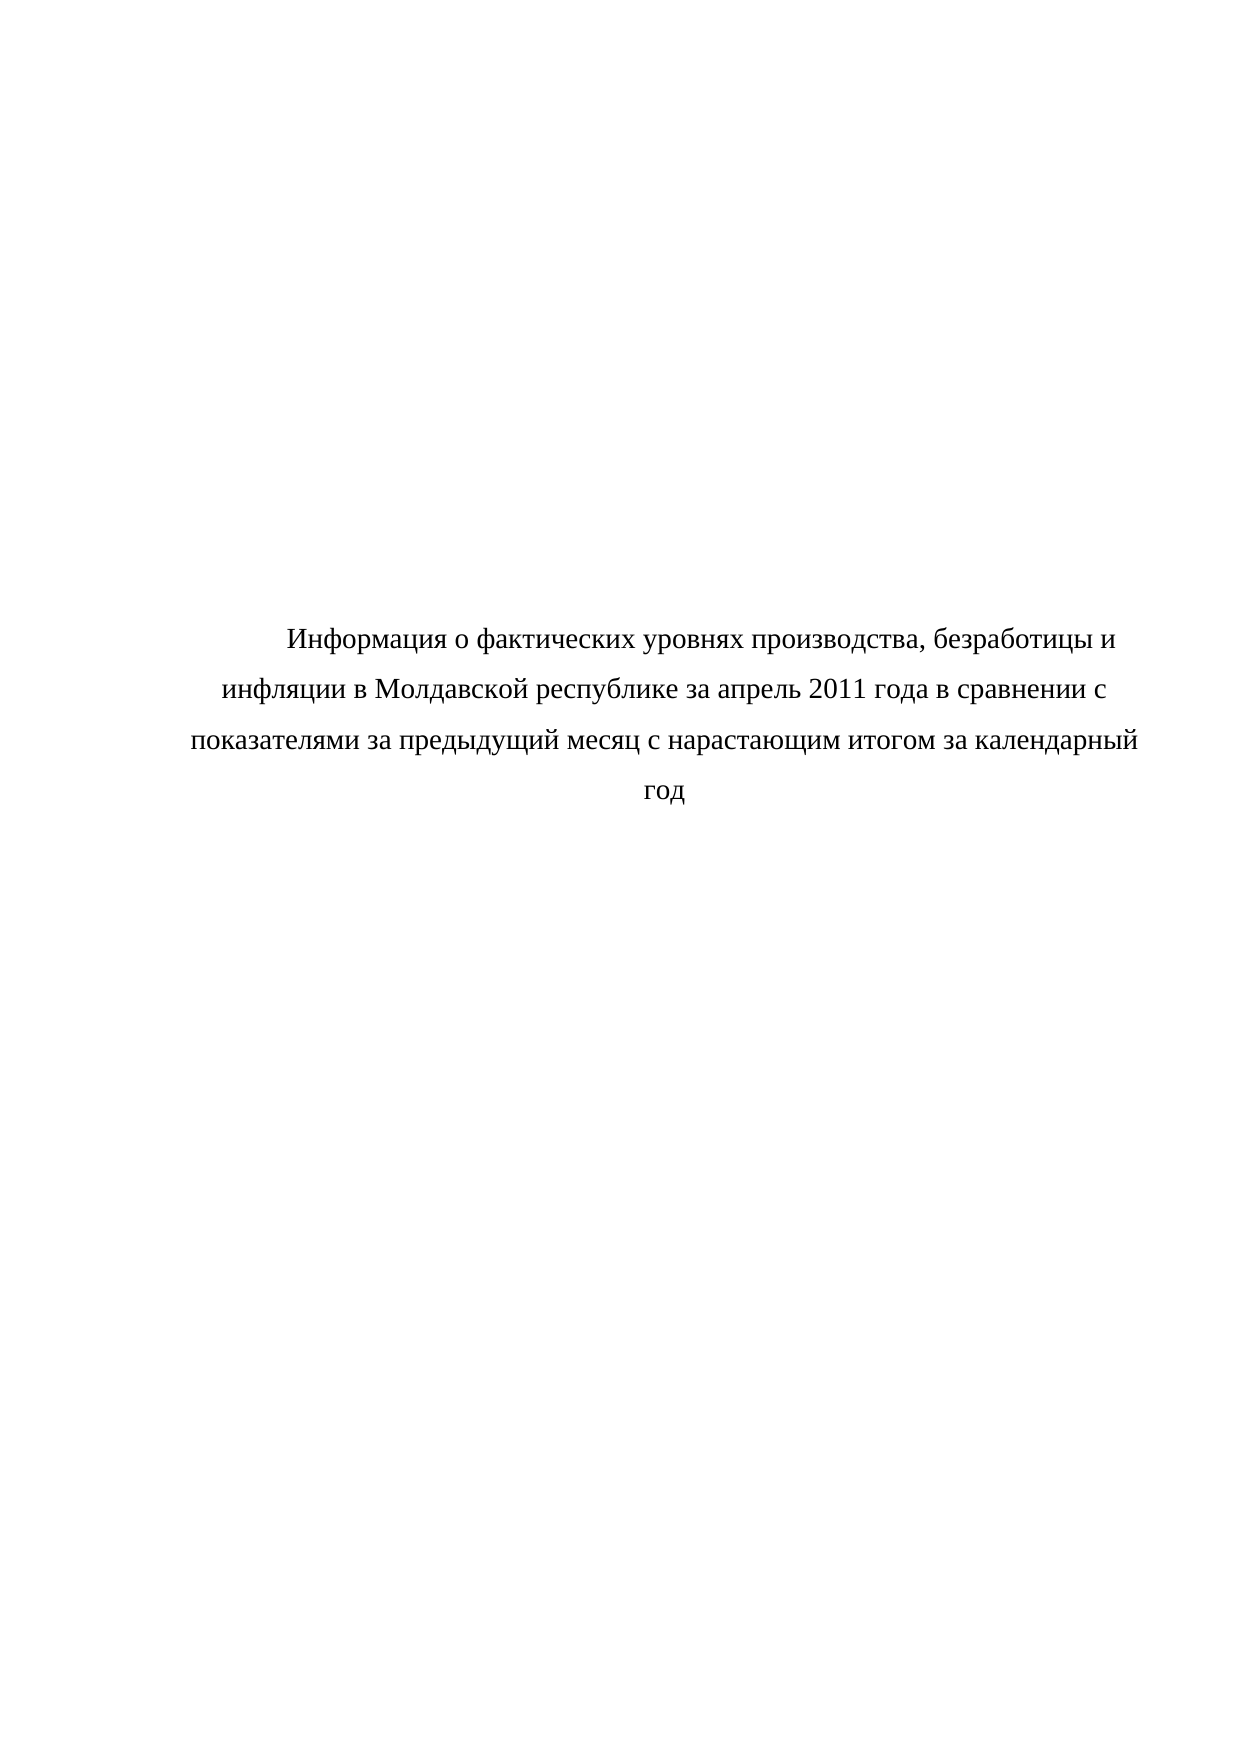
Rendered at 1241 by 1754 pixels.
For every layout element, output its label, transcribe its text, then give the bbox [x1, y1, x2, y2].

text Информация о фактических уровнях производства, безработицы и инфляции в Молдавской республике за апрель 2011 года в сравнении с показателями за предыдущий месяц с нарастающим итогом за календарный год [177, 621, 1152, 806]
